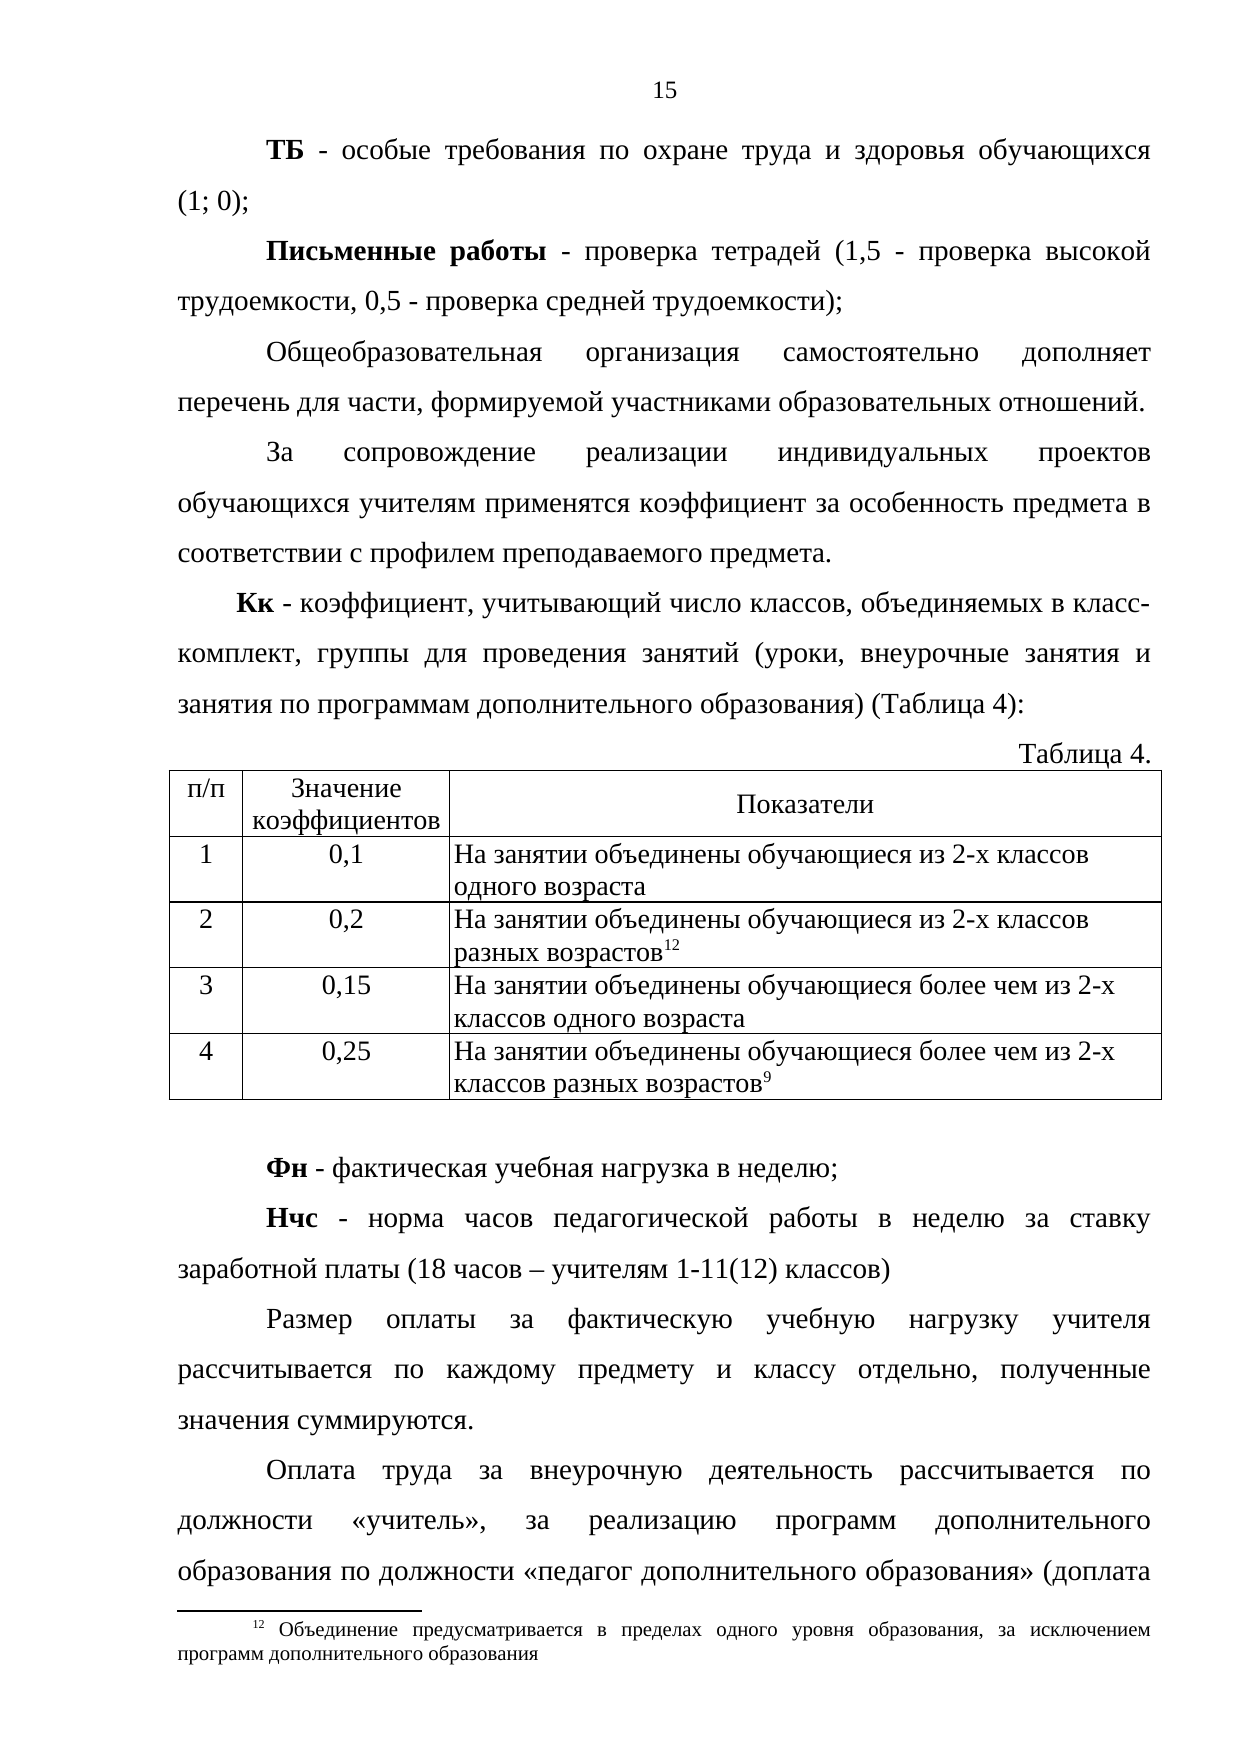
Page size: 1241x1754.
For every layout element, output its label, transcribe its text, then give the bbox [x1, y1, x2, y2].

text Размер оплаты за фактическую учебную нагрузку учителя рассчитывается по каждому предмету и классу отдельно, полученные значения суммируются. [177, 1301, 1152, 1435]
text Таблица 4. [177, 736, 1152, 770]
text Фн - фактическая учебная нагрузка в неделю; [177, 1150, 1152, 1184]
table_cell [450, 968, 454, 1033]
text Письменные работы - проверка тетрадей (1,5 - проверка высокой трудоемкости, 0,5 - проверка средней трудоемкости); [177, 233, 1152, 317]
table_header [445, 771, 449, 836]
table_cell 3 [170, 968, 242, 1033]
table_cell 1 [170, 837, 242, 901]
text Нчс - норма часов педагогической работы в неделю за ставку заработной платы (18 часов – учителям 1-11(12) классов) [177, 1201, 1152, 1284]
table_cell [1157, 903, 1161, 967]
table_cell 0,1 [243, 837, 449, 901]
table_cell 4 [170, 1034, 242, 1099]
table_cell 0,2 [243, 903, 449, 967]
text ТБ - особые требования по охране труда и здоровья обучающихся (1; 0); [177, 132, 1152, 216]
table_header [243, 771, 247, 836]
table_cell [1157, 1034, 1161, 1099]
table_header п/п [170, 771, 242, 836]
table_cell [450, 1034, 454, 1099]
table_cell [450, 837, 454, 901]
text Кк - коэффициент, учитывающий число классов, объединяемых в класс-комплект, группы для проведения занятий (уроки, внеурочные занятия и занятия по программам дополнительного образования) (Таблица 4): [177, 585, 1152, 719]
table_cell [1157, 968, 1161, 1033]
table_cell 0,25 [243, 1034, 449, 1099]
table_header Показатели [450, 771, 1161, 836]
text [177, 1452, 1152, 1586]
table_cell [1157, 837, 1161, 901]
text Общеобразовательная организация самостоятельно дополняет перечень для части, формируемой участниками образовательных отношений. [177, 334, 1152, 418]
table_cell 0,15 [243, 968, 449, 1033]
table_cell 2 [170, 903, 242, 967]
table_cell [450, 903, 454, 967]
text За сопровождение реализации индивидуальных проектов обучающихся учителям применятся коэффициент за особенность предмета в соответствии с профилем преподаваемого предмета. [177, 434, 1152, 568]
